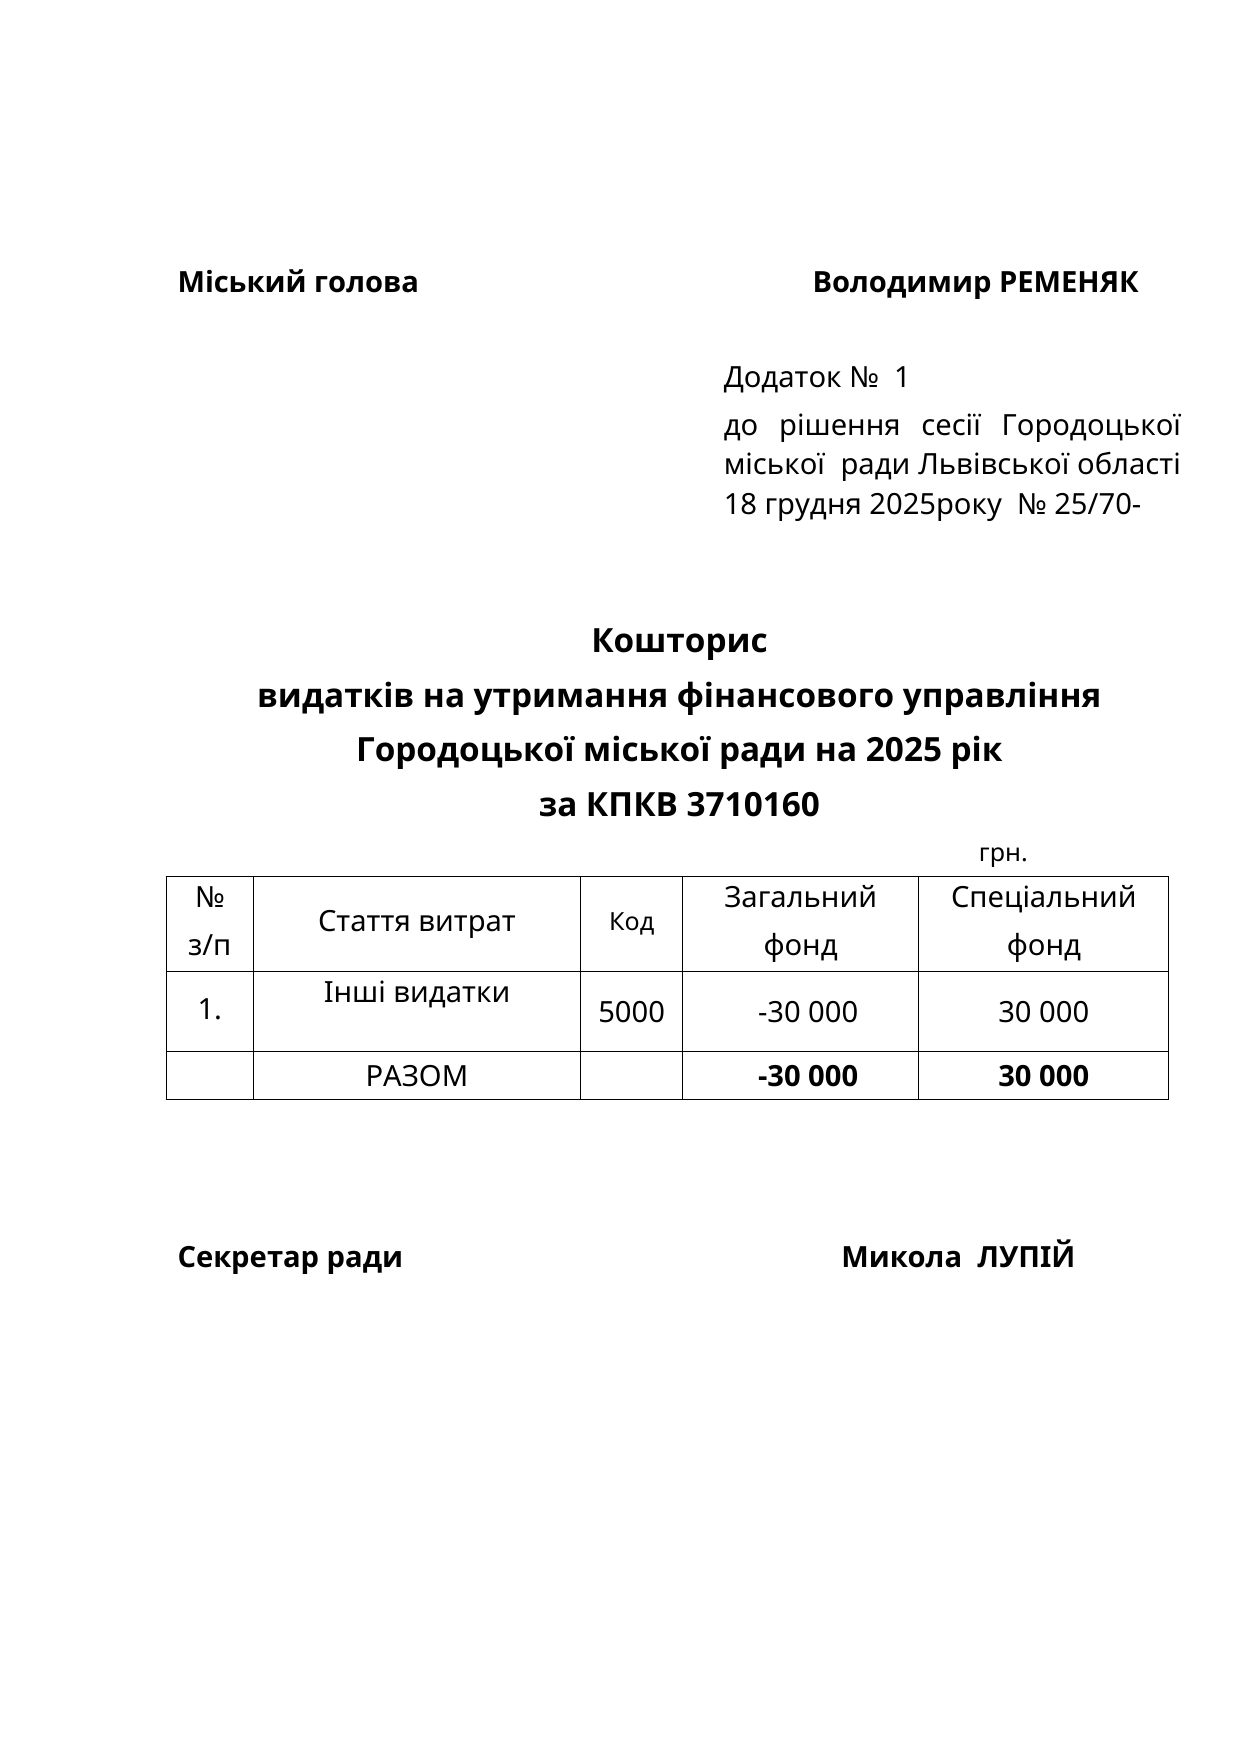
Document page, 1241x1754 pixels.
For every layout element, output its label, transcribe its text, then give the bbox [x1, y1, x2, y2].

text Секретар ради Микола ЛУПІЙ [177, 1236, 1181, 1276]
text грн. [177, 835, 1181, 869]
table_cell [167, 1052, 253, 1098]
table_cell 30 000 [919, 972, 1168, 1051]
table_header Спеціальний фонд [919, 877, 1168, 971]
table_cell [581, 1052, 682, 1098]
text Міський голова Володимир РЕМЕНЯК [177, 261, 1181, 301]
table_header № з/п [167, 877, 253, 971]
text Городоцької міської ради на 2025 рік [177, 726, 1181, 771]
table_cell -30 000 [683, 1052, 918, 1098]
table_cell РАЗОМ [254, 1052, 580, 1098]
table_header Код [581, 877, 682, 971]
text Додаток № 1 [723, 356, 1181, 396]
text за КПКВ 3710160 [177, 780, 1181, 826]
table_cell -30 000 [683, 972, 918, 1051]
table_header Стаття витрат [254, 877, 580, 971]
table_header Загальний фонд [683, 877, 918, 971]
table_cell 1. [167, 972, 253, 1051]
table_cell 30 000 [919, 1052, 1168, 1098]
table_cell Інші видатки [254, 972, 580, 1051]
text видатків на утримання фінансового управління [177, 671, 1181, 717]
text до рішення сесії Городоцької міської ради Львівської області 18 грудня 2025року № 25/70- [723, 404, 1181, 523]
table_cell 5000 [581, 972, 682, 1051]
text Кошторис [177, 617, 1181, 662]
